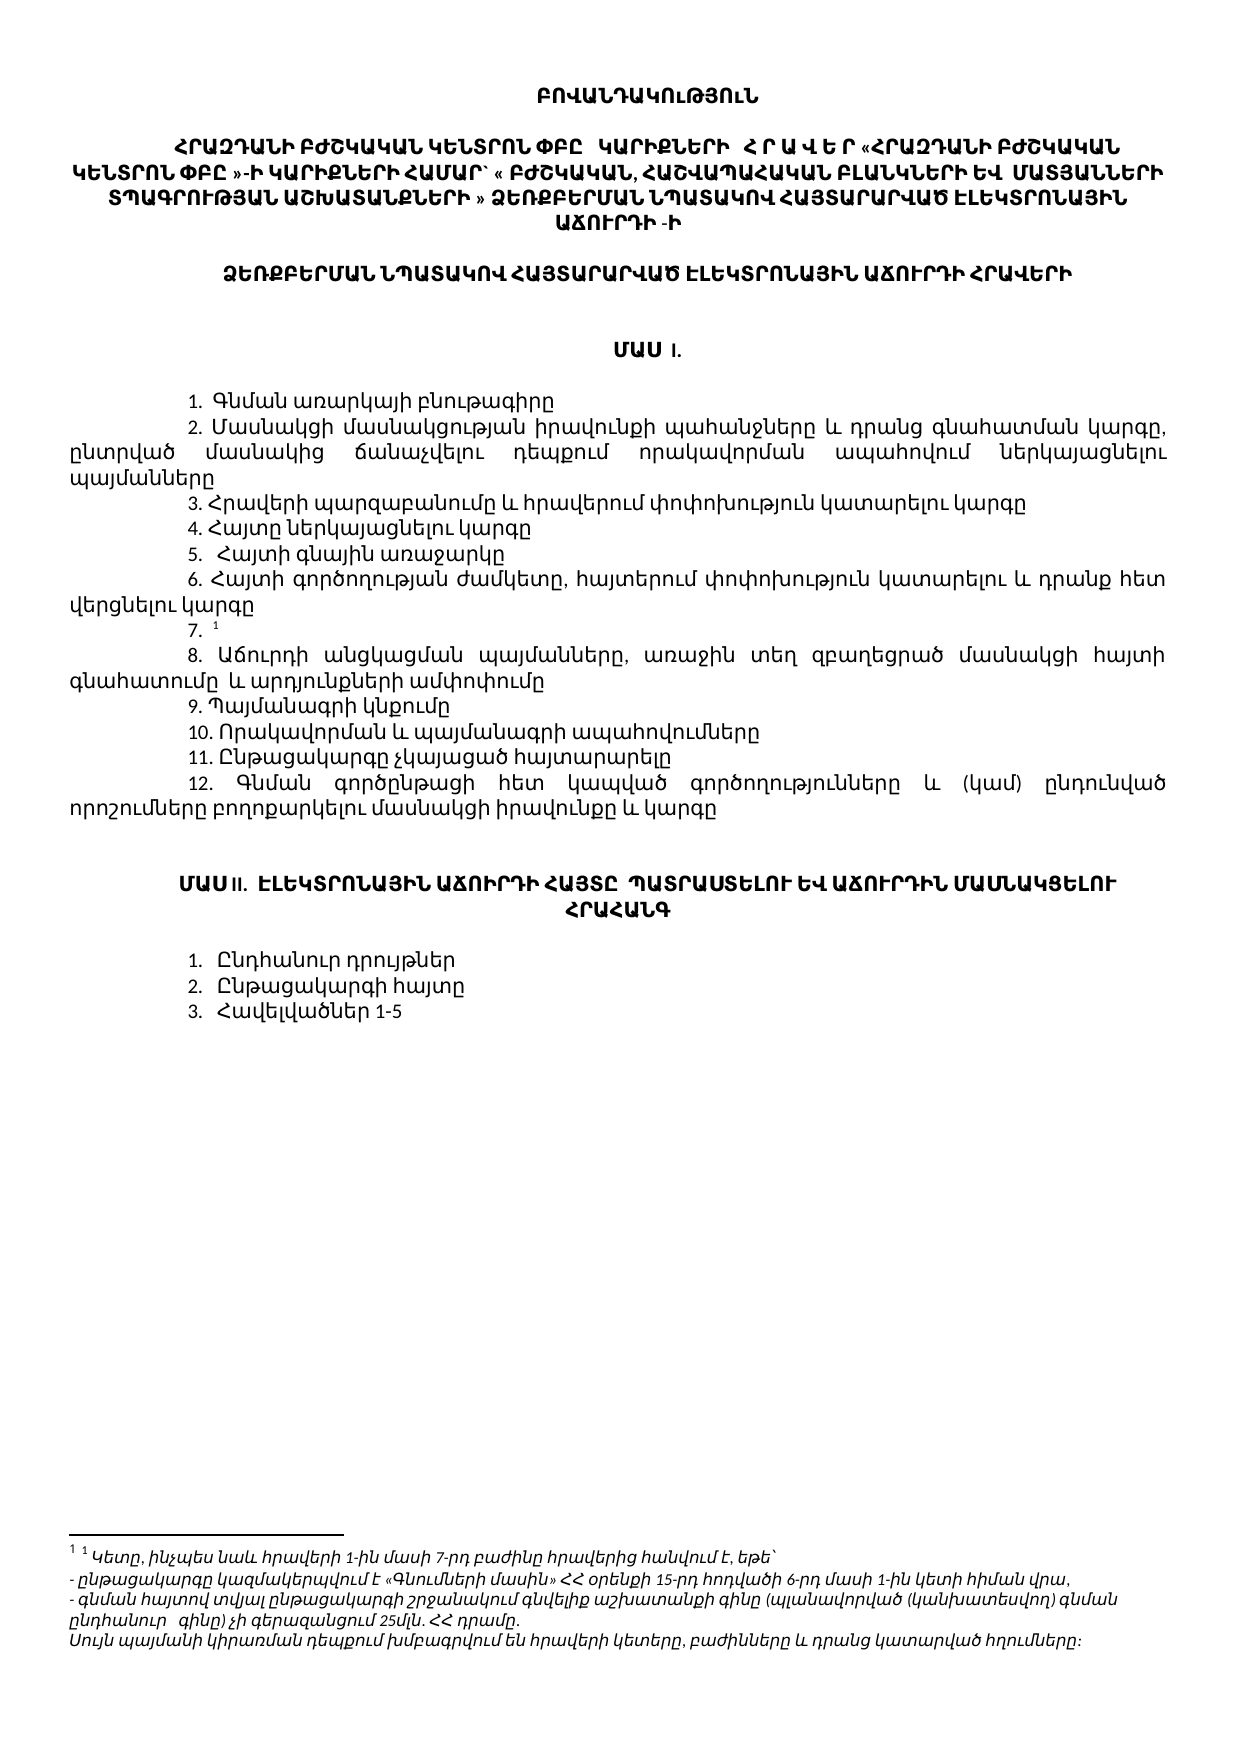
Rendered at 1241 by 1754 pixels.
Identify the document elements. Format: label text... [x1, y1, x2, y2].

text 1. Ընդհանուր դրույթներ [69, 948, 1167, 973]
text 12. Գնման գործընթացի հետ կապված գործողությունները և (կամ) ընդունված որոշումները բողոքարկելու մասնակցի իրավունքը և կարգը [69, 770, 1167, 821]
text 4. Հայտը ներկայացնելու կարգը [69, 516, 1167, 541]
text ՄԱՍ I. [69, 338, 1167, 363]
text ՀՐԱԶԴԱՆԻ ԲԺՇԿԱԿԱՆ ԿԵՆՏՐՈՆ ՓԲԸ ԿԱՐԻՔՆԵՐԻ Հ Ր Ա Վ Ե Ր «ՀՐԱԶԴԱՆԻ ԲԺՇԿԱԿԱՆ ԿԵՆՏՐՈՆ ՓԲԸ »-Ի ԿԱՐԻՔՆԵՐԻ ՀԱՄԱՐ` « ԲԺՇԿԱԿԱՆ, ՀԱՇՎԱՊԱՀԱԿԱՆ ԲԼԱՆԿՆԵՐԻ ԵՎ ՄԱՏՅԱՆՆԵՐԻ ՏՊԱԳՐՈՒԹՅԱՆ ԱՇԽԱՏԱՆՔՆԵՐԻ » ՁԵՌՔԲԵՐՄԱՆ ՆՊԱՏԱԿՈՎ ՀԱՅՏԱՐԱՐՎԱԾ ԷԼԵԿՏՐՈՆԱՅԻՆ ԱՃՈՒՐԴԻ -Ի [69, 134, 1167, 236]
text ԲՈՎԱՆԴԱԿՈւԹՅՈւՆ [69, 83, 1167, 109]
text 5. Հայտի գնային առաջարկը [69, 541, 1167, 566]
text 2. Մասնակցի մասնակցության իրավունքի պահանջները և դրանց գնահատման կարգը, ընտրված մասնակից ճանաչվելու դեպքում որակավորման ապահովում ներկայացնելու պայմանները [69, 414, 1167, 490]
text 9. Պայմանագրի կնքումը [69, 693, 1167, 719]
text ՄԱՍ II. ԷԼԵԿՏՐՈՆԱՅԻՆ ԱՃՈԻՐԴԻ ՀԱՅՏԸ ՊԱՏՐԱՍՏԵԼՈՒ ԵՎ ԱՃՈՒՐԴԻՆ ՄԱՍՆԱԿՑԵԼՈՒ ՀՐԱՀԱՆԳ [69, 871, 1167, 922]
text 2. Ընթացակարգի հայտը [69, 973, 1167, 998]
text 8. Աճուրդի անցկացման պայմանները, առաջին տեղ զբաղեցրած մասնակցի հայտի գնահատումը և արդյունքների ամփոփումը [69, 643, 1167, 693]
text 11. Ընթացակարգը չկայացած հայտարարելը [69, 744, 1167, 770]
text 7. [69, 617, 1167, 643]
text 6. Հայտի գործողության ժամկետը, հայտերում փոփոխություն կատարելու և դրանք հետ վերցնելու կարգը [69, 566, 1167, 617]
text 3. Հավելվածներ 1-5 [69, 998, 1167, 1024]
text 1. Գնման առարկայի բնութագիրը [69, 388, 1167, 414]
text ՁԵՌՔԲԵՐՄԱՆ ՆՊԱՏԱԿՈՎ ՀԱՅՏԱՐԱՐՎԱԾ ԷԼԵԿՏՐՈՆԱՅԻՆ ԱՃՈՒՐԴԻ ՀՐԱՎԵՐԻ [69, 261, 1167, 287]
text 10. Որակավորման և պայմանագրի ապահովումները [69, 719, 1167, 744]
text 3. Հրավերի պարզաբանումը և հրավերում փոփոխություն կատարելու կարգը [69, 490, 1167, 516]
